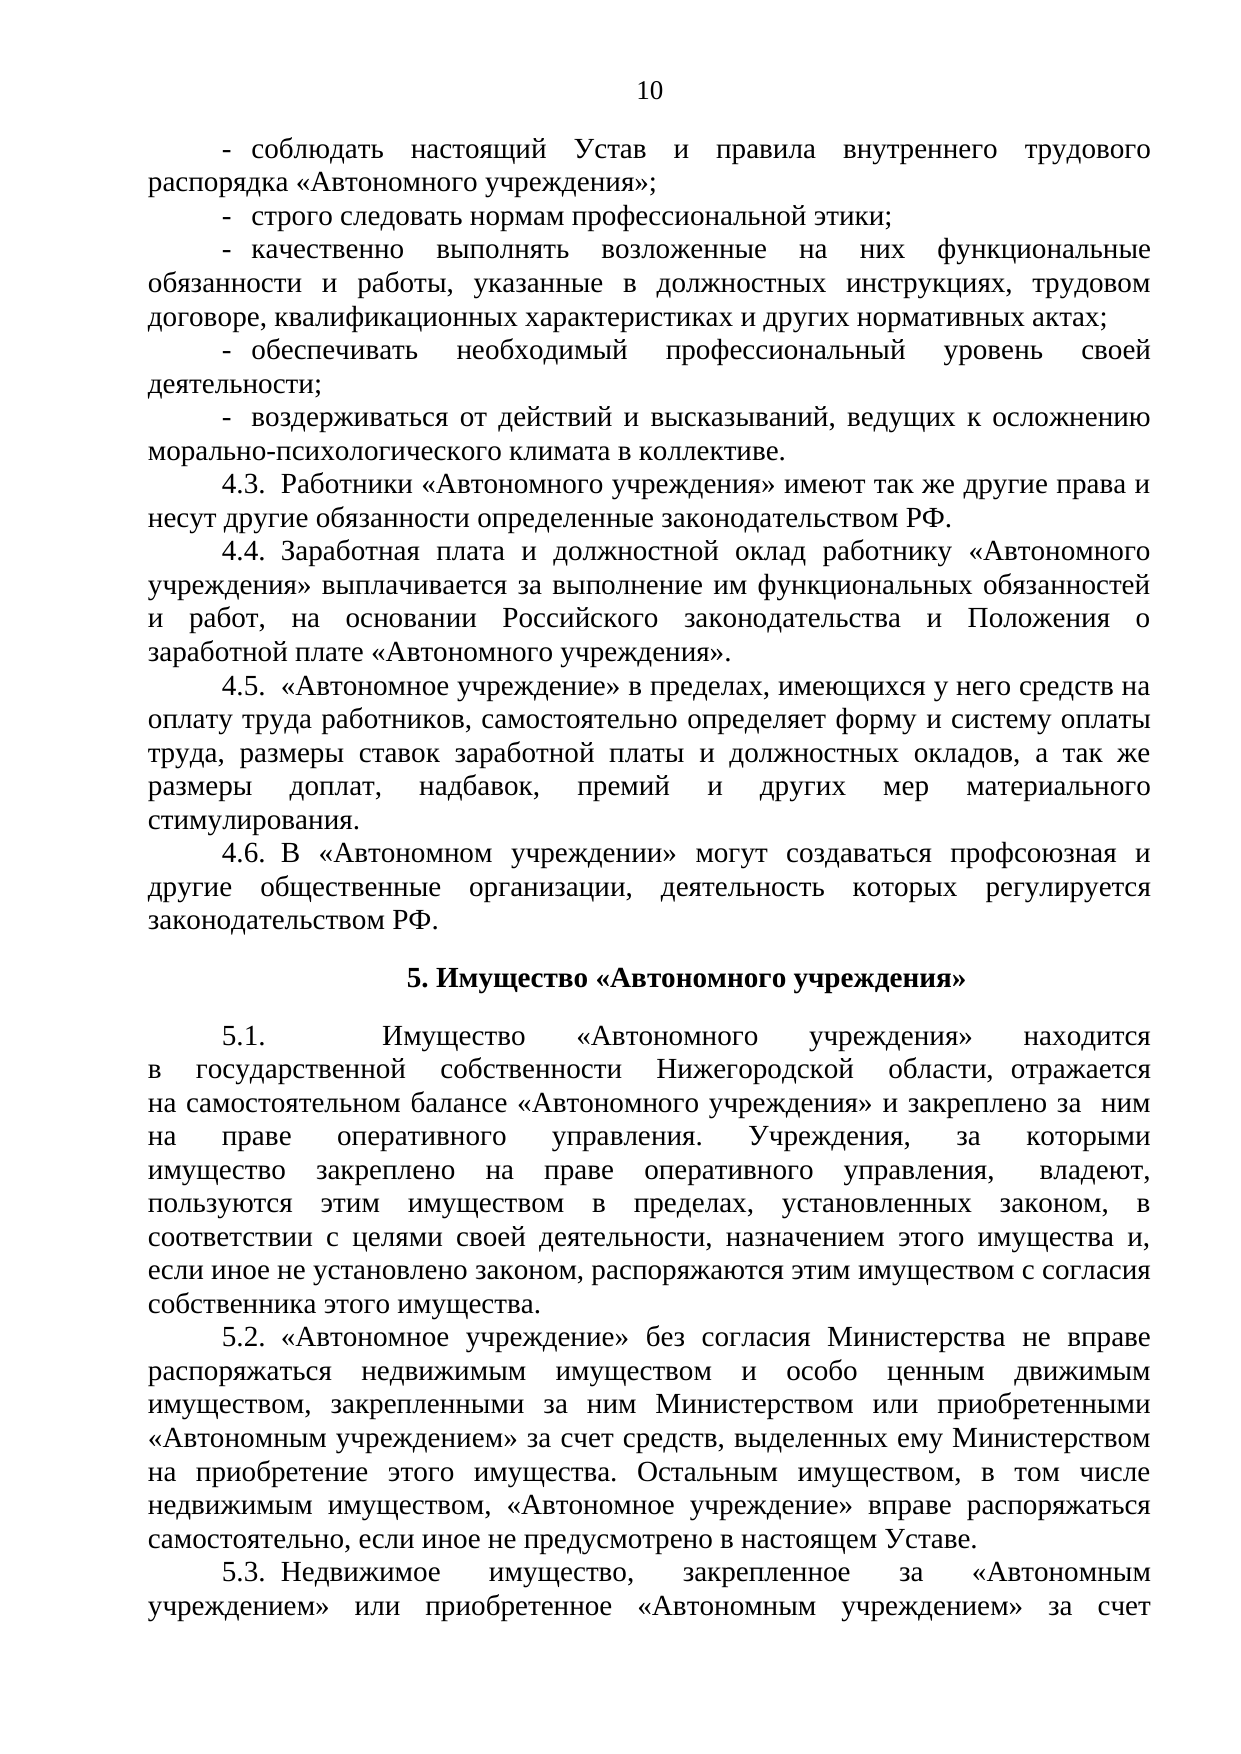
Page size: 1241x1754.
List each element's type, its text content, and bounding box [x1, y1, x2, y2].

list Имущество «Автономного учреждения» находится в государственной собственности Нижегородской области, отражается на самостоятельном балансе «Автономного учреждения» и закреплено за ним на праве оперативного управления. Учреждения, за которыми имущество закреплено на праве оперативного управления, владеют, пользуются этим имуществом в пределах, установленных законом, в соответствии с целями своей деятельности, назначением этого имущества и, если иное не установлено законом, распоряжаются этим имуществом с согласия собственника этого имущества. [148, 1018, 1152, 1319]
list соблюдать настоящий Устав и правила внутреннего трудового распорядка «Автономного учреждения»; [148, 131, 1152, 198]
list строго следовать нормам профессиональной этики; [148, 198, 1152, 232]
list воздерживаться от действий и высказываний, ведущих к осложнению морально-психологического климата в коллективе. [148, 399, 1152, 466]
text 5. Имущество «Автономного учреждения» [148, 960, 1152, 994]
list «Автономное учреждение» в пределах, имеющихся у него средств на оплату труда работников, самостоятельно определяет форму и систему оплаты труда, размеры ставок заработной платы и должностных окладов, а так же размеры доплат, надбавок, премий и других мер материального стимулирования. [148, 668, 1152, 835]
list В «Автономном учреждении» могут создаваться профсоюзная и другие общественные организации, деятельность которых регулируется законодательством РФ. [148, 835, 1152, 936]
list обеспечивать необходимый профессиональный уровень своей деятельности; [148, 332, 1152, 399]
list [148, 1554, 1152, 1621]
list Работники «Автономного учреждения» имеют так же другие права и несут другие обязанности определенные законодательством РФ. [148, 466, 1152, 533]
list Заработная плата и должностной оклад работнику «Автономного учреждения» выплачивается за выполнение им функциональных обязанностей и работ, на основании Российского законодательства и Положения о заработной плате «Автономного учреждения». [148, 533, 1152, 668]
list качественно выполнять возложенные на них функциональные обязанности и работы, указанные в должностных инструкциях, трудовом договоре, квалификационных характеристиках и других нормативных актах; [148, 232, 1152, 332]
list «Автономное учреждение» без согласия Министерства не вправе распоряжаться недвижимым имуществом и особо ценным движимым имуществом, закрепленными за ним Министерством или приобретенными «Автономным учреждением» за счет средств, выделенных ему Министерством на приобретение этого имущества. Остальным имуществом, в том числе недвижимым имуществом, «Автономное учреждение» вправе распоряжаться самостоятельно, если иное не предусмотрено в настоящем Уставе. [148, 1319, 1152, 1554]
